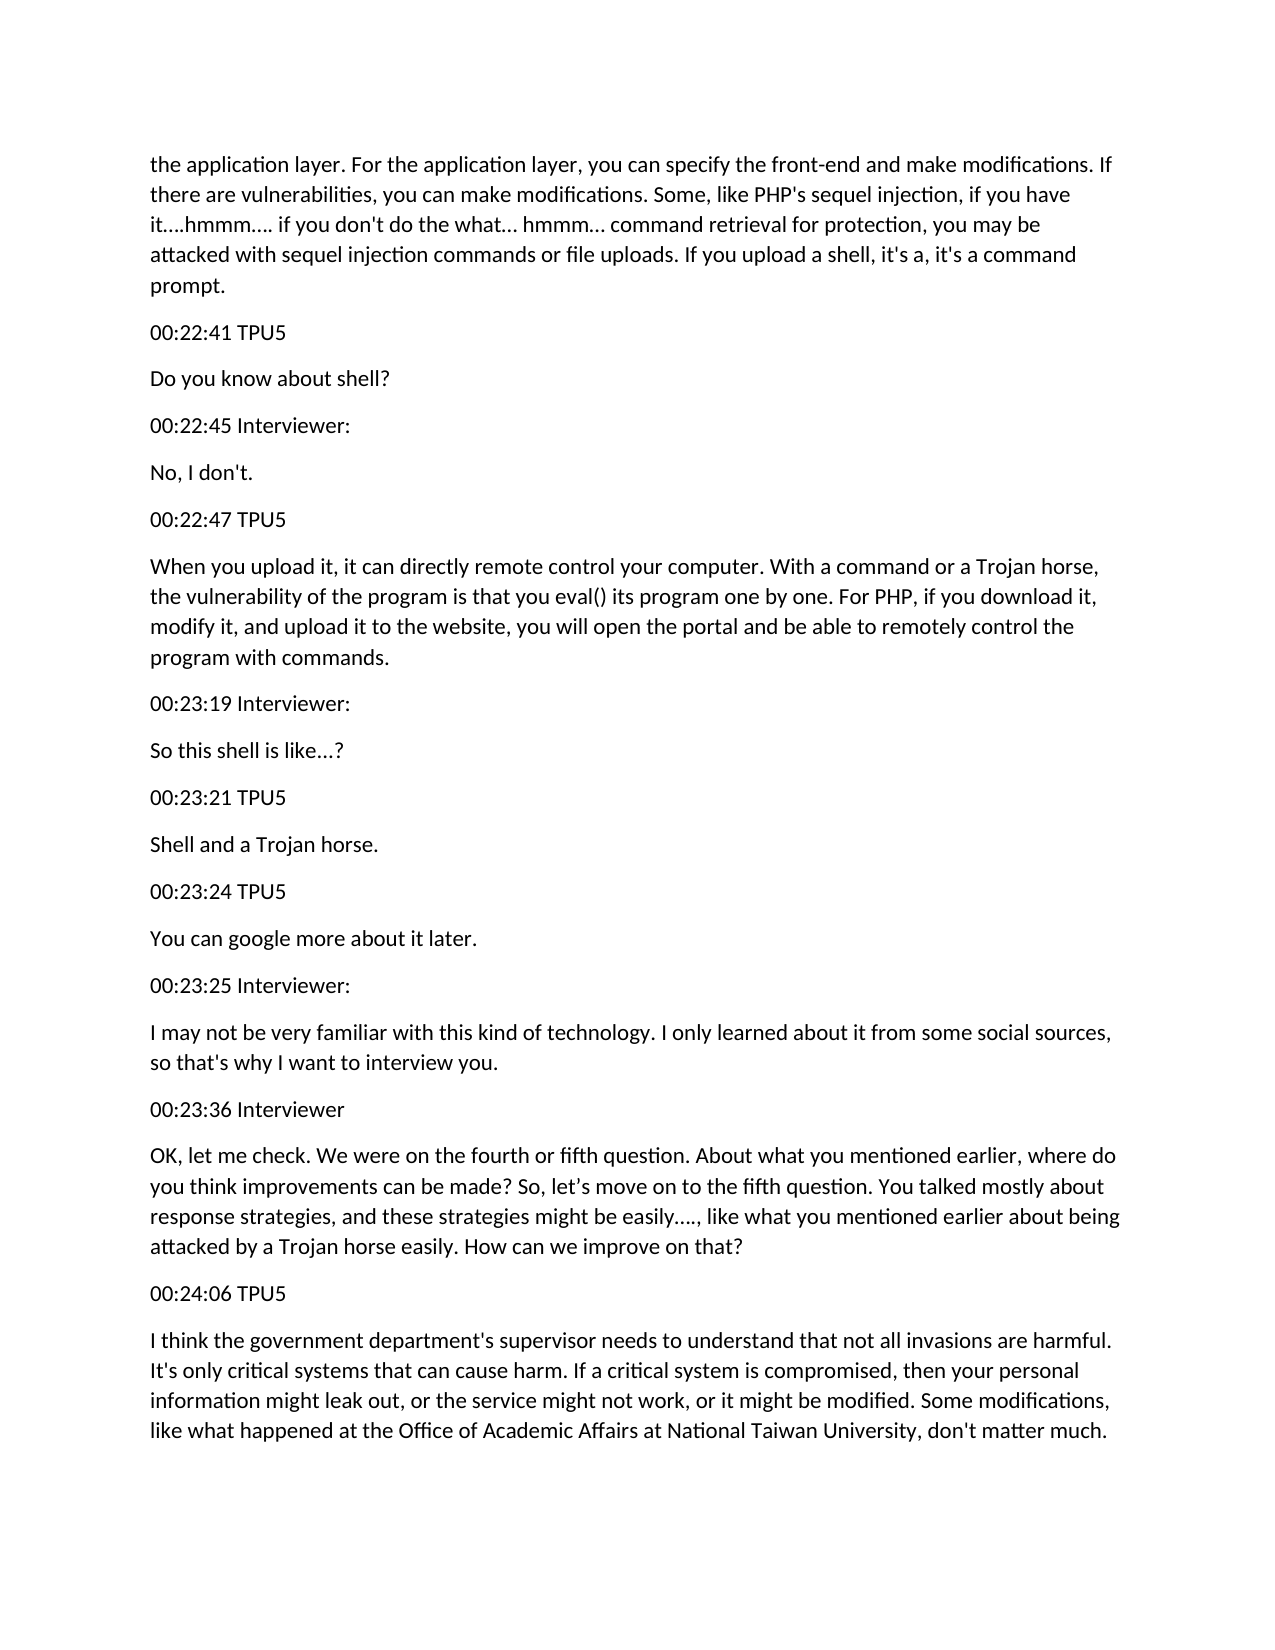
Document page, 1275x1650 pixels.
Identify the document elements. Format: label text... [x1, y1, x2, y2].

text 00:23:36 Interviewer [150, 1095, 1125, 1123]
text 00:22:47 TPU5 [150, 505, 1125, 533]
text When you upload it, it can directly remote control your computer. With a command or a Trojan horse, the vulnerability of the program is that you eval() its program one by one. For PHP, if you download it, modify it, and upload it to the website, you will open the portal and be able to remotely control the program with commands. [150, 552, 1125, 671]
text So this shell is like...? [150, 736, 1125, 764]
text 00:23:19 Interviewer: [150, 689, 1125, 718]
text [150, 150, 1125, 299]
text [150, 1326, 1125, 1445]
text 00:23:24 TPU5 [150, 877, 1125, 905]
text Do you know about shell? [150, 364, 1125, 393]
text 00:22:41 TPU5 [150, 318, 1125, 346]
text 00:23:21 TPU5 [150, 783, 1125, 811]
text 00:23:25 Interviewer: [150, 971, 1125, 999]
text No, I don't. [150, 458, 1125, 486]
text 00:24:06 TPU5 [150, 1279, 1125, 1307]
text You can google more about it later. [150, 924, 1125, 952]
text 00:22:45 Interviewer: [150, 411, 1125, 439]
text OK, let me check. We were on the fourth or fifth question. About what you mentioned earlier, where do you think improvements can be made? So, let’s move on to the fifth question. You talked mostly about response strategies, and these strategies might be easily…., like what you mentioned earlier about being attacked by a Trojan horse easily. How can we improve on that? [150, 1142, 1125, 1260]
text Shell and a Trojan horse. [150, 830, 1125, 858]
text I may not be very familiar with this kind of technology. I only learned about it from some social sources, so that's why I want to interview you. [150, 1018, 1125, 1076]
